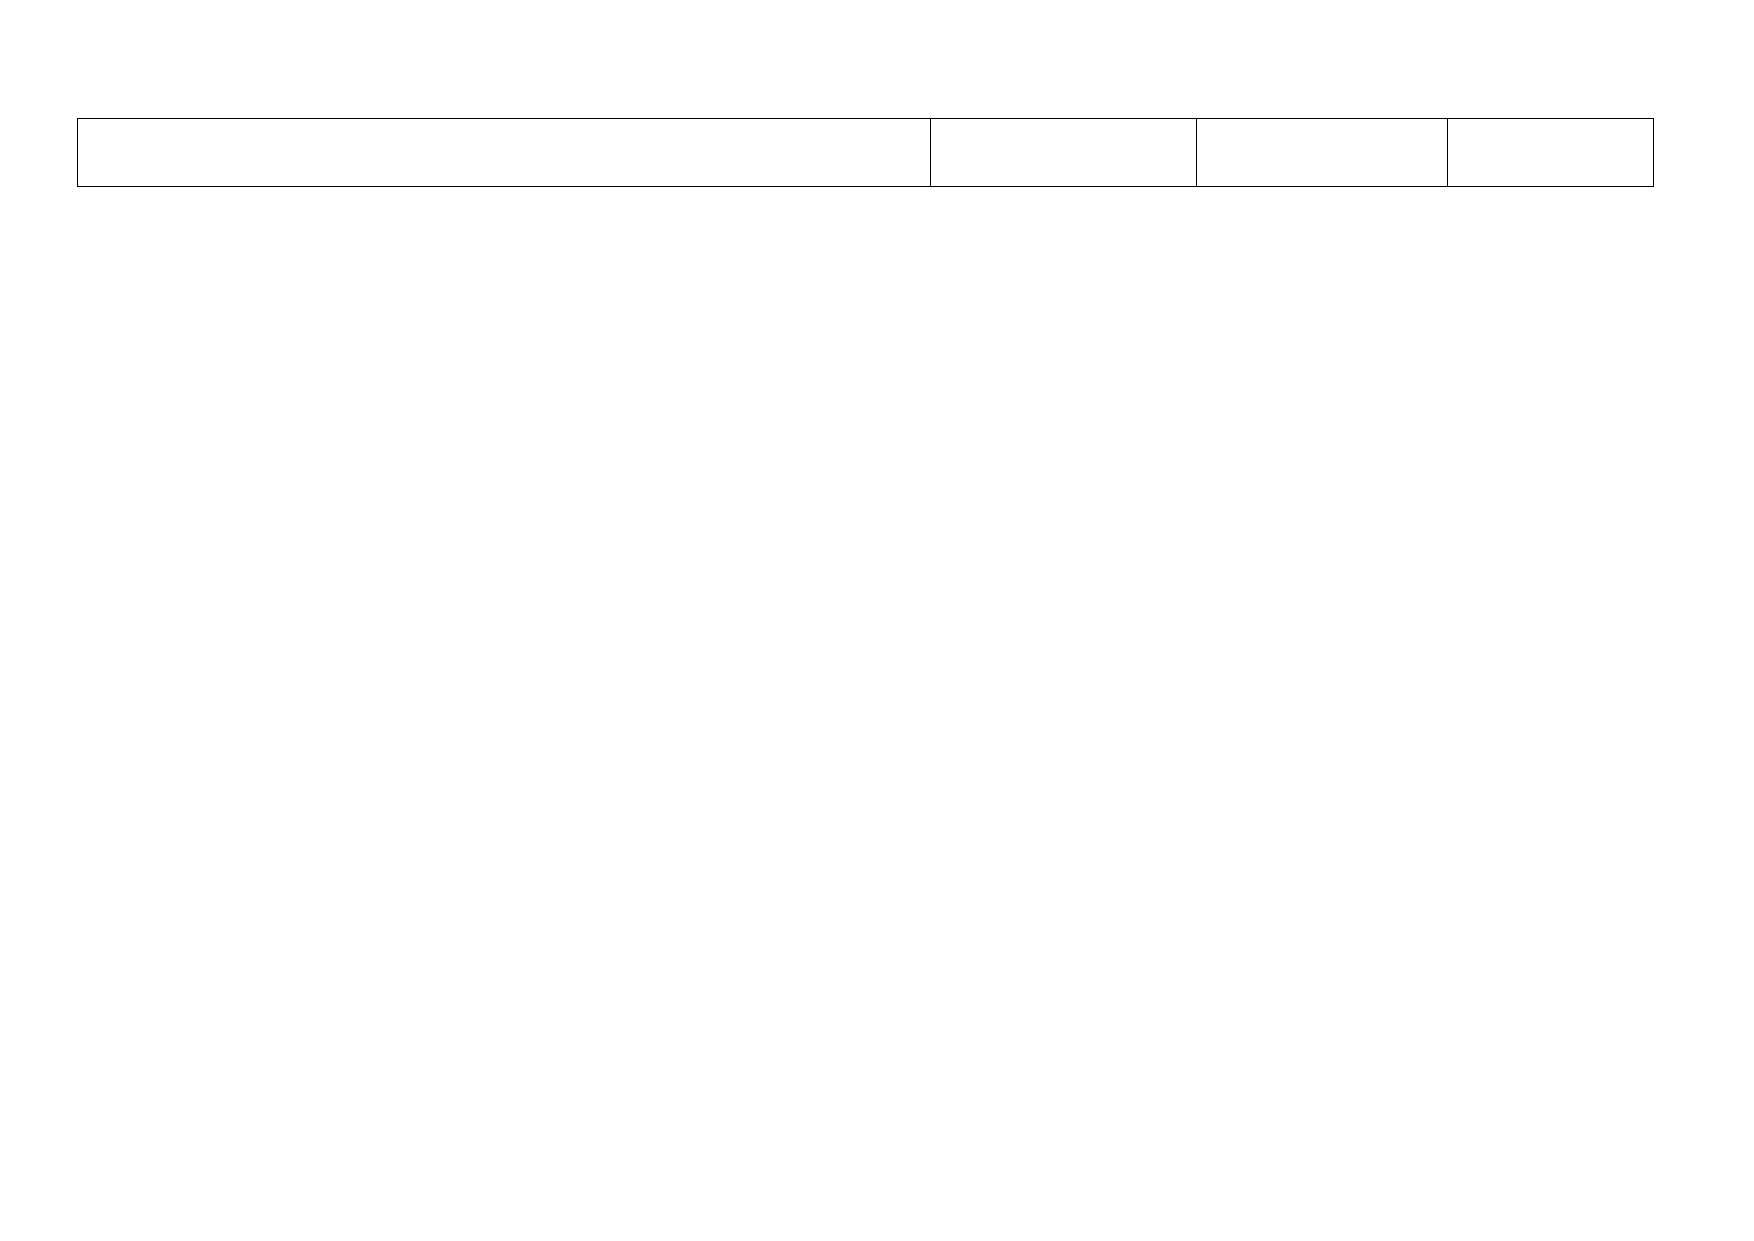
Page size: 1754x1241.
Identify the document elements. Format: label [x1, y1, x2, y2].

table_cell [931, 119, 1196, 186]
table_cell [1448, 119, 1653, 186]
table_cell [1197, 119, 1447, 186]
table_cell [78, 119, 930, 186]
